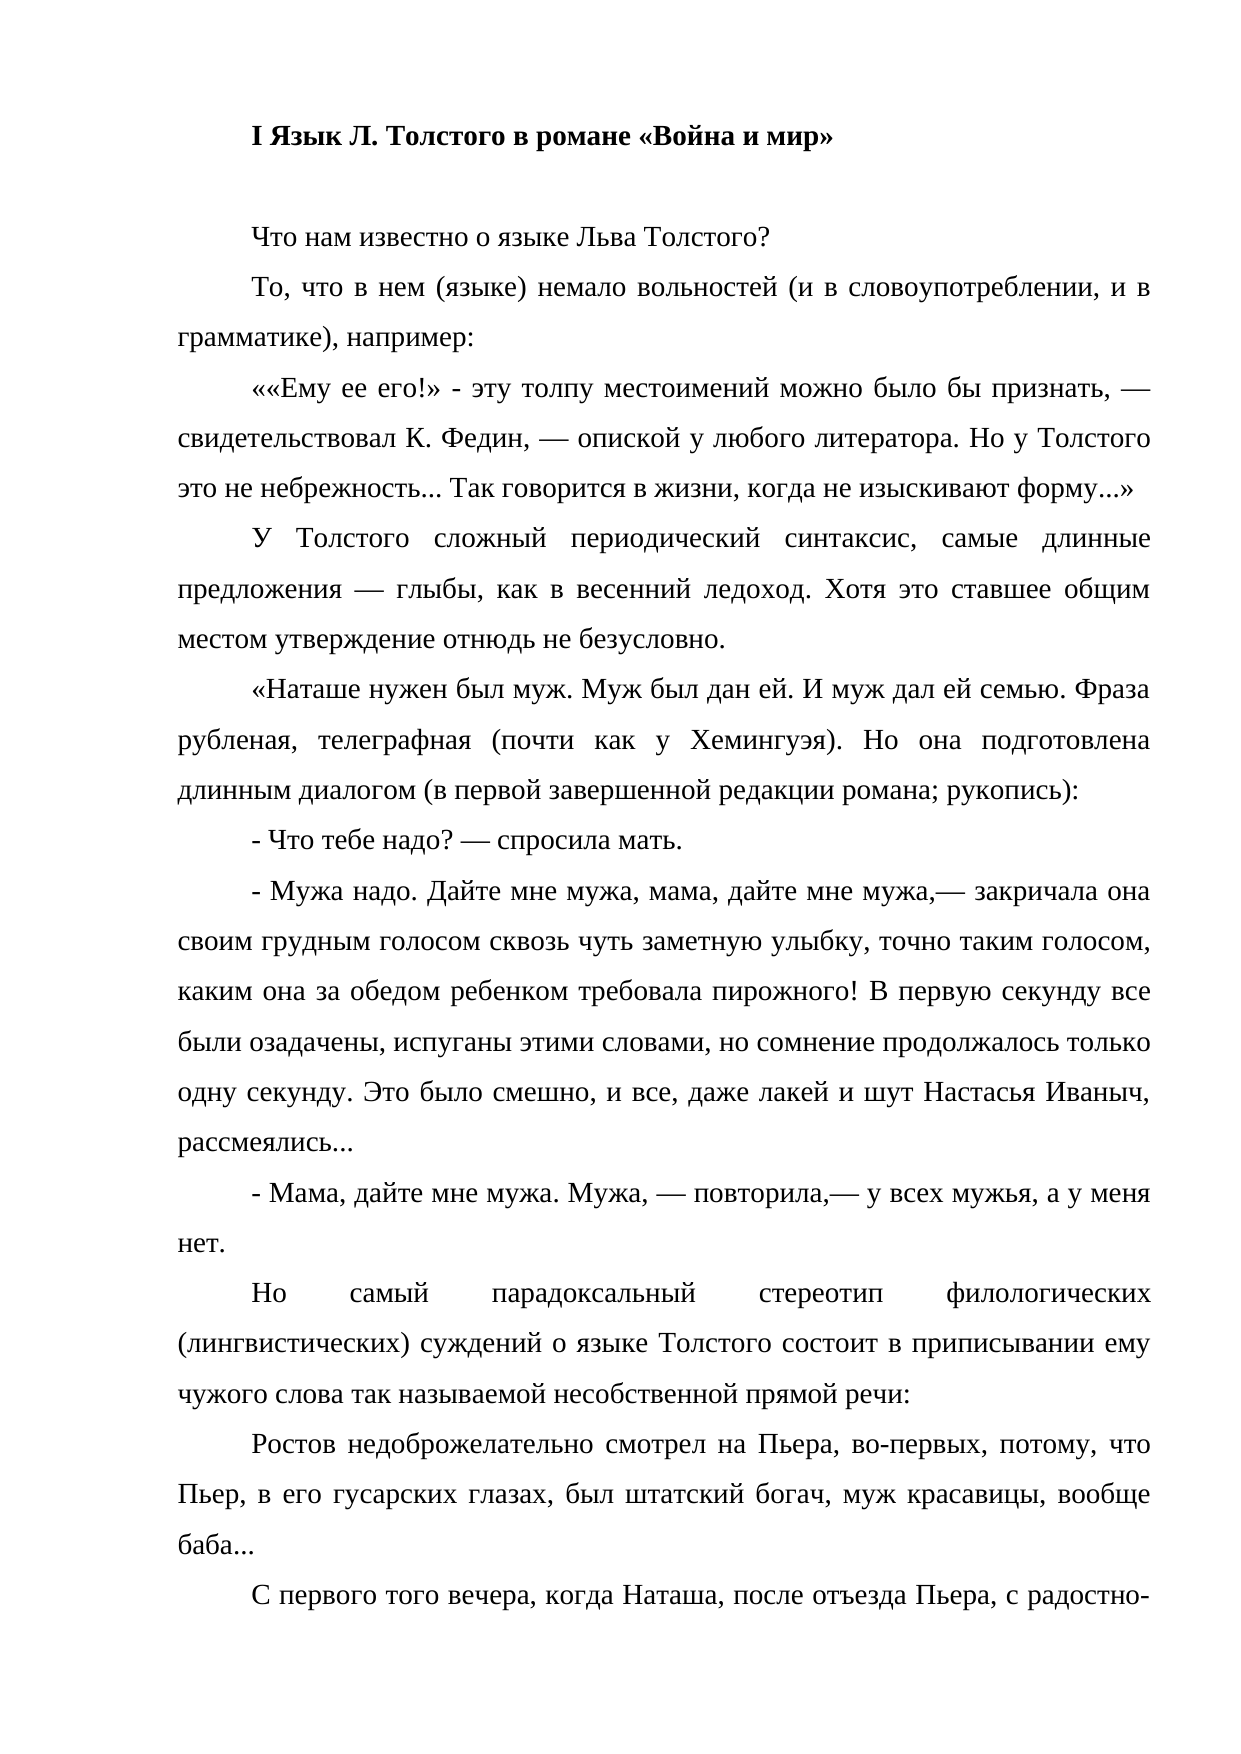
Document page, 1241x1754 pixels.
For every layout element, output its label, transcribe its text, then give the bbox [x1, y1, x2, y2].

text Что нам известно о языке Льва Толстого? [177, 219, 1152, 252]
text «Наташе нужен был муж. Муж был дан ей. И муж дал ей семью. Фраза рубленая, телеграфная (почти как у Хемингуэя). Но она подготовлена длинным диалогом (в первой завершенной редакции романа; рукопись): [177, 672, 1152, 806]
text ««Ему ее его!» - эту толпу местоимений можно было бы признать, — свидетельствовал К. Федин, — опиской у любого литератора. Но у Толстого это не небрежность... Так говорится в жизни, когда не изыскивают форму...» [177, 370, 1152, 504]
text Но самый парадоксальный стереотип филологических (лингвистических) суждений о языке Толстого состоит в приписывании ему чужого слова так называемой несобственной прямой речи: [177, 1275, 1152, 1409]
text I Язык Л. Толстого в романе «Война и мир» [177, 118, 1152, 152]
text - Что тебе надо? — спросила мать. [177, 822, 1152, 856]
text То, что в нем (языке) немало вольностей (и в словоупотреблении, и в грамматике), например: [177, 269, 1152, 353]
text - Мужа надо. Дайте мне мужа, мама, дайте мне мужа,— закричала она своим грудным голосом сквозь чуть заметную улыбку, точно таким голосом, каким она за обедом ребенком требовала пирожного! В первую секунду все были озадачены, испуганы этими словами, но сомнение продолжалось только одну секунду. Это было смешно, и все, даже лакей и шут Настасья Иваныч, рассмеялись... [177, 873, 1152, 1158]
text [177, 1577, 1152, 1611]
text У Толстого сложный периодический синтаксис, самые длинные предложения — глыбы, как в весенний ледоход. Хотя это ставшее общим местом утверждение отнюдь не безусловно. [177, 521, 1152, 655]
text - Мама, дайте мне мужа. Мужа, — повторила,— у всех мужья, а у меня нет. [177, 1175, 1152, 1258]
text Ростов недоброжелательно смотрел на Пьера, во-первых, потому, что Пьер, в его гусарских глазах, был штатский богач, муж красавицы, вообще баба... [177, 1426, 1152, 1560]
